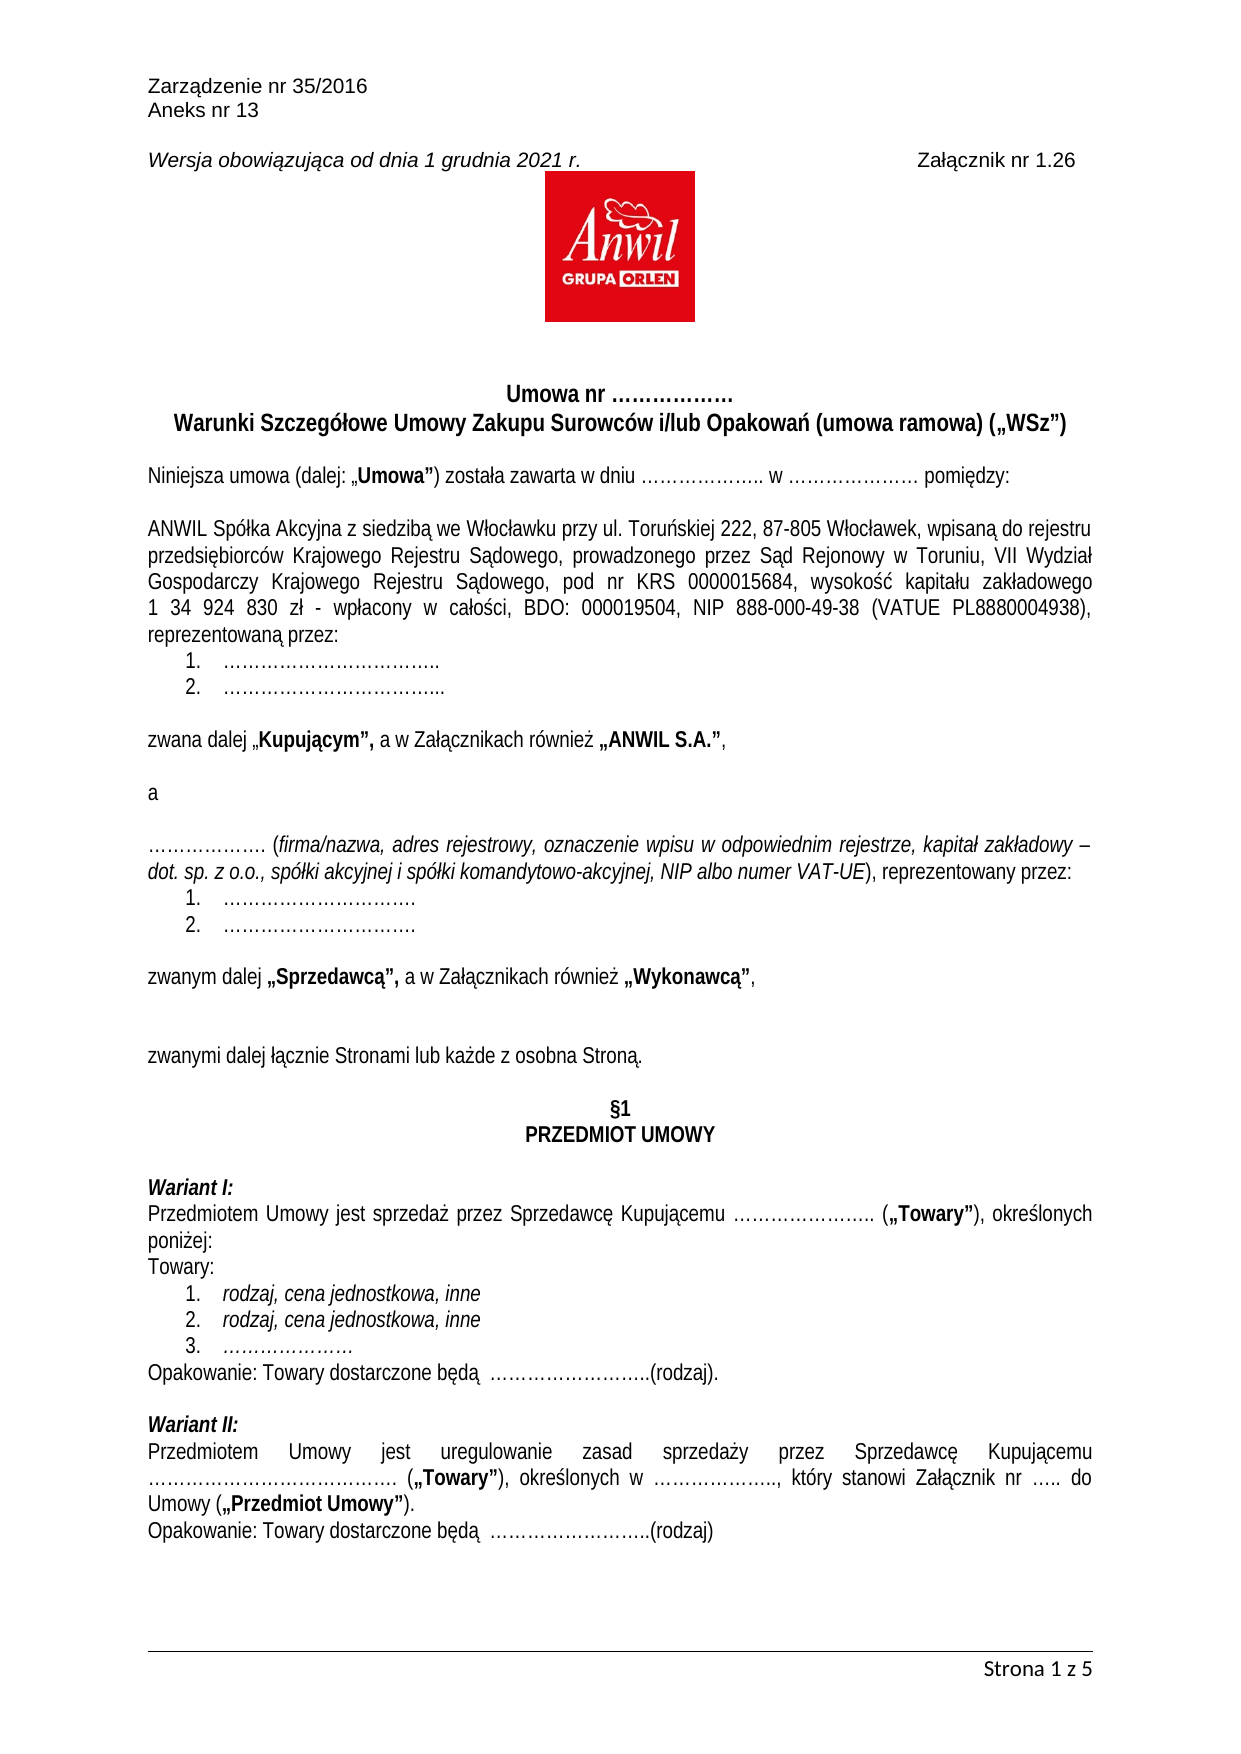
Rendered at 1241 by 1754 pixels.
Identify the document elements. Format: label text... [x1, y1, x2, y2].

text a [148, 779, 1093, 805]
list ………………… [185, 1332, 1093, 1358]
text Opakowanie: Towary dostarczone będą ……………………..(rodzaj) [148, 1517, 1093, 1543]
text Umowa nr ……………… [148, 379, 1093, 407]
list …………………………. [185, 911, 1093, 937]
text Towary: [148, 1253, 1093, 1279]
list ……………………………... [185, 673, 1093, 700]
text §1 [148, 1095, 1093, 1121]
text Warunki Szczegółowe Umowy Zakupu Surowców i/lub Opakowań (umowa ramowa) („WSz”) [148, 407, 1093, 436]
text ANWIL Spółka Akcyjna z siedzibą we Włocławku przy ul. Toruńskiej 222, 87-805 Włocławek, wpisaną do rejestru przedsiębiorców Krajowego Rejestru Sądowego, prowadzonego przez Sąd Rejonowy w Toruniu, VII Wydział Gospodarczy Krajowego Rejestru Sądowego, pod nr KRS 0000015684, wysokość kapitału zakładowego 1 34 924 830 zł - wpłacony w całości, BDO: 000019504, NIP 888-000-49-38 (VATUE PL8880004938), reprezentowaną przez: [148, 515, 1093, 647]
text zwana dalej „Kupującym”, a w Załącznikach również „ANWIL S.A.”, [148, 726, 1093, 752]
text Przedmiotem Umowy jest sprzedaż przez Sprzedawcę Kupującemu ………………….. („Towary”), określonych poniżej: [148, 1200, 1093, 1253]
list rodzaj, cena jednostkowa, inne [185, 1306, 1093, 1332]
text Niniejsza umowa (dalej: „Umowa”) została zawarta w dniu ……………….. w ………………… pomiędzy: [148, 462, 1093, 489]
text ………………. (firma/nazwa, adres rejestrowy, oznaczenie wpisu w odpowiednim rejestrze, kapitał zakładowy – dot. sp. z o.o., spółki akcyjnej i spółki komandytowo-akcyjnej, NIP albo numer VAT-UE), reprezentowany przez: [148, 831, 1093, 884]
text Wersja obowiązująca od dnia 1 grudnia 2021 r. Załącznik nr 1.26 [148, 148, 1093, 172]
text Wariant II: [148, 1411, 1093, 1438]
text Przedmiotem Umowy jest uregulowanie zasad sprzedaży przez Sprzedawcę Kupującemu …………………………………. („Towary”), określonych w ……………….., który stanowi Załącznik nr ….. do Umowy („Przedmiot Umowy”). [148, 1438, 1093, 1517]
text PRZEDMIOT UMOWY [148, 1121, 1093, 1148]
text zwanymi dalej łącznie Stronami lub każde z osobna Stroną. [148, 1042, 1093, 1069]
text zwanym dalej „Sprzedawcą”, a w Załącznikach również „Wykonawcą”, [148, 963, 1093, 989]
list rodzaj, cena jednostkowa, inne [185, 1279, 1093, 1306]
list …………………………. [185, 884, 1093, 911]
text Wariant I: [148, 1174, 1093, 1200]
picture [545, 171, 695, 322]
text Opakowanie: Towary dostarczone będą ……………………..(rodzaj). [148, 1358, 1093, 1385]
list …………………………….. [185, 647, 1093, 673]
